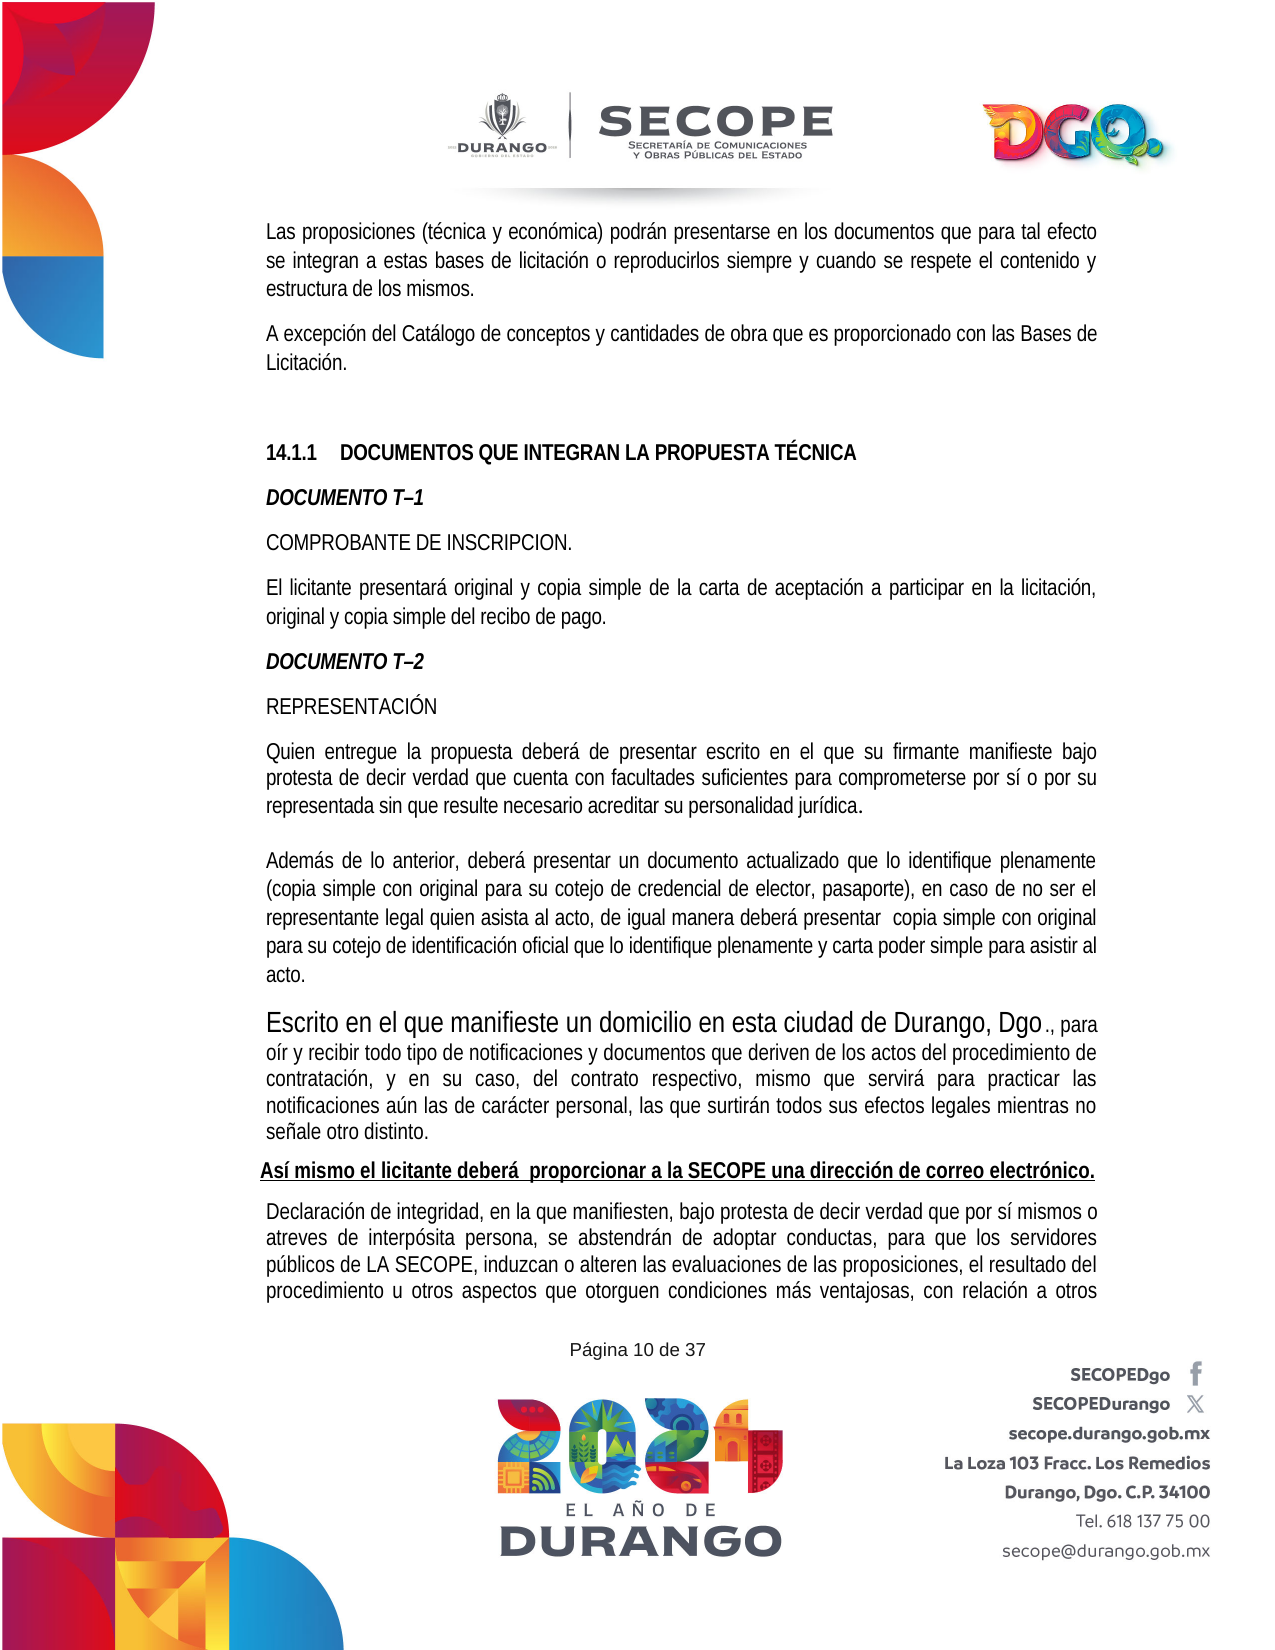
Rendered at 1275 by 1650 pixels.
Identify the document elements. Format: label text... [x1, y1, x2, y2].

text DOCUMENTO T–2 [266, 648, 1098, 674]
text 14.1.1 DOCUMENTOS QUE INTEGRAN LA PROPUESTA TÉCNICA [266, 439, 1098, 465]
text REPRESENTACIÓN [266, 693, 1098, 719]
picture [2, 1, 1275, 1650]
text Quien entregue la propuesta deberá de presentar escrito en el que su firmante manifieste bajo protesta de decir verdad que cuenta con facultades suficientes para comprometerse por sí o por su representada sin que resulte necesario acreditar su personalidad jurídica. [266, 738, 1098, 819]
text Escrito en el que manifieste un domicilio en esta ciudad de Durango, Dgo., para oír y recibir todo tipo de notificaciones y documentos que deriven de los actos del procedimiento de contratación, y en su caso, del contrato respectivo, mismo que servirá para practicar las notificaciones aún las de carácter personal, las que surtirán todos sus efectos legales mientras no señale otro distinto. [266, 1006, 1098, 1144]
text A excepción del Catálogo de conceptos y cantidades de obra que es proporcionado con las Bases de Licitación. [266, 320, 1098, 375]
text El licitante presentará original y copia simple de la carta de aceptación a participar en la licitación, original y copia simple del recibo de pago. [266, 574, 1098, 629]
text COMPROBANTE DE INSCRIPCION. [266, 529, 1098, 556]
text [266, 1198, 1098, 1303]
text Además de lo anterior, deberá presentar un documento actualizado que lo identifique plenamente (copia simple con original para su cotejo de credencial de elector, pasaporte), en caso de no ser el representante legal quien asista al acto, de igual manera deberá presentar copia simple con original para su cotejo de identificación oficial que lo identifique plenamente y carta poder simple para asistir al acto. [266, 847, 1098, 987]
text Las proposiciones (técnica y económica) podrán presentarse en los documentos que para tal efecto se integran a estas bases de licitación o reproducirlos siempre y cuando se respete el contenido y estructura de los mismos. [266, 218, 1098, 302]
text Así mismo el licitante deberá proporcionar a la SECOPE una dirección de correo electrónico. [260, 1157, 1098, 1183]
text DOCUMENTO T–1 [266, 484, 1098, 510]
